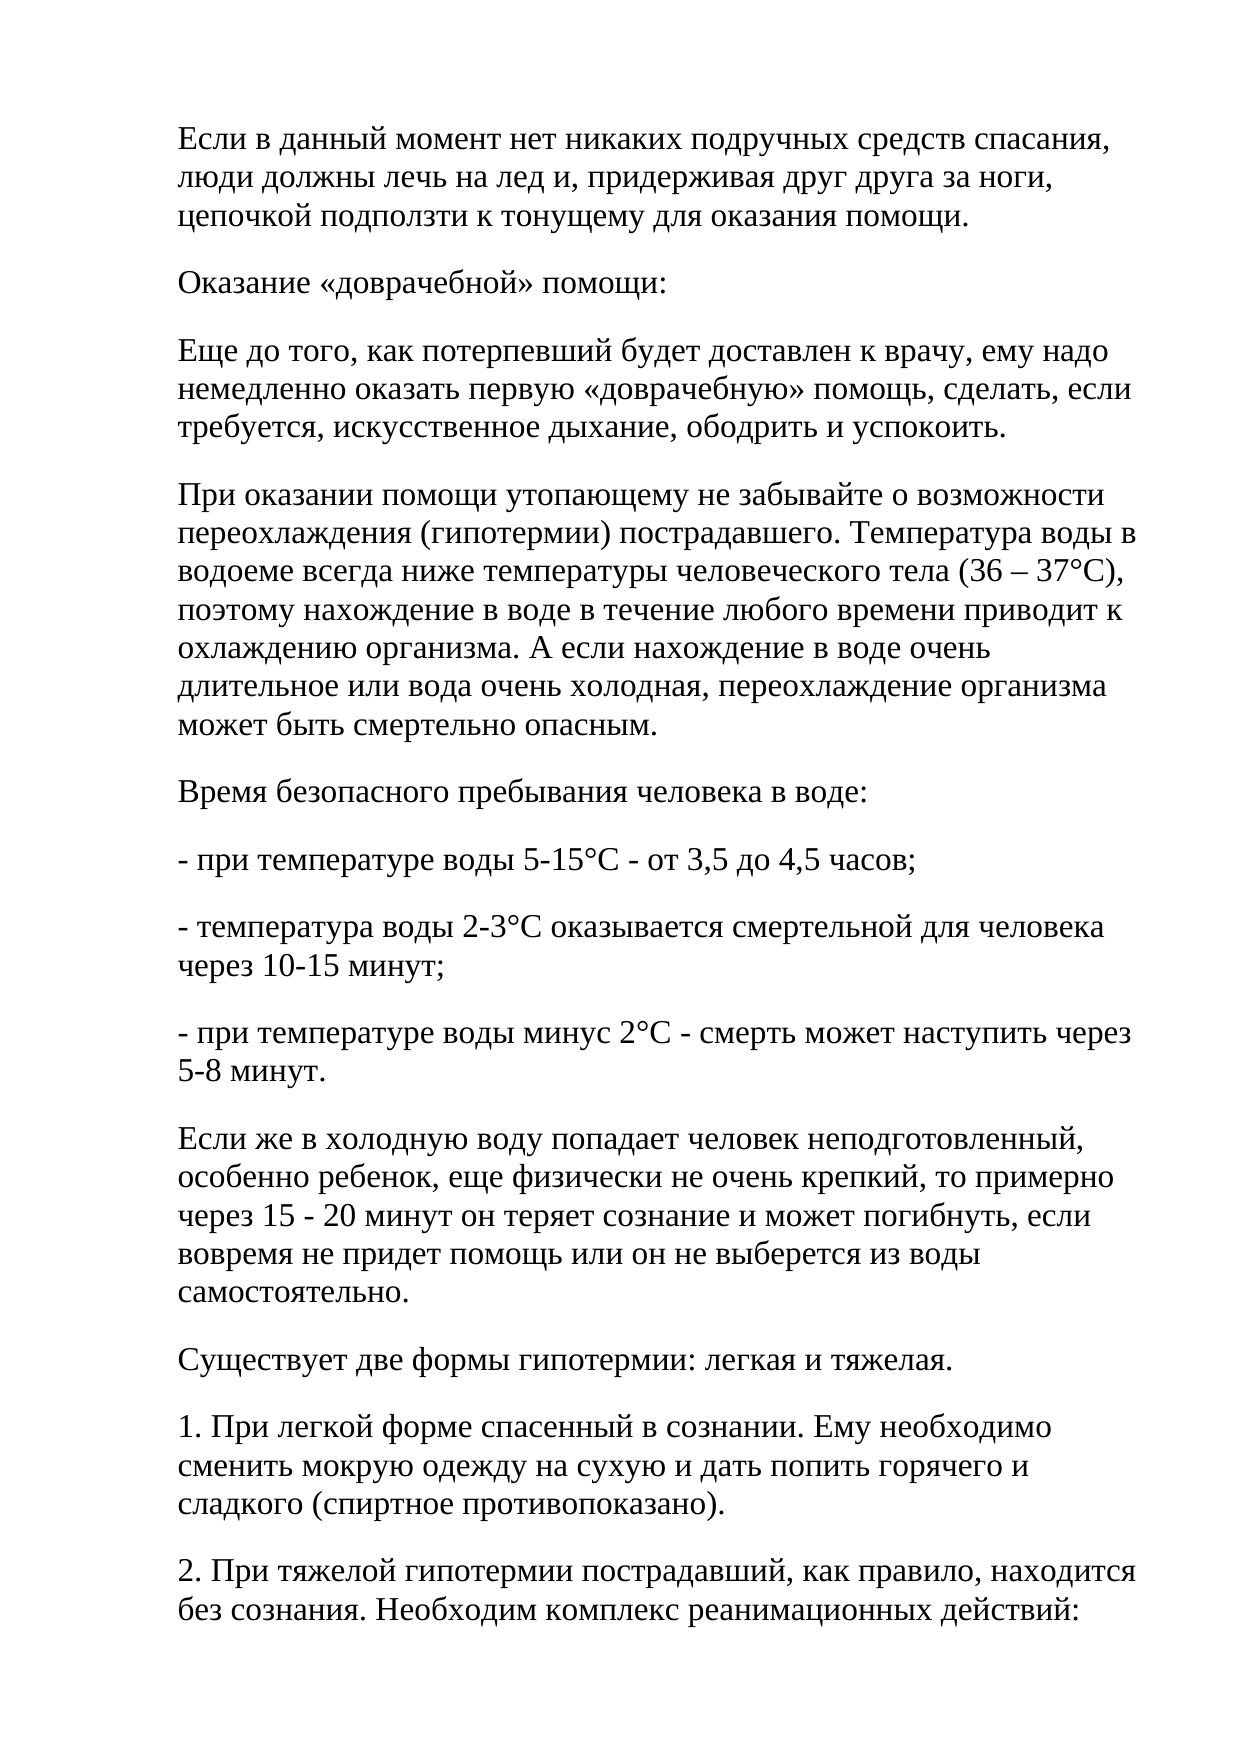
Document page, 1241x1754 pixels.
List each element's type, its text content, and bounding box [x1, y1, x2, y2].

text 2. При тяжелой гипотермии пострадавший, как правило, находится без сознания. Необходим комплекс реанимационных действий: [177, 1551, 1152, 1627]
text - при температуре воды 5-15°С - от 3,5 до 4,5 часов; [177, 839, 1152, 877]
text - при температуре воды минус 2°С - смерть может наступить через 5-8 минут. [177, 1012, 1152, 1089]
text Существует две формы гипотермии: легкая и тяжелая. [177, 1339, 1152, 1377]
text При оказании помощи утопающему не забывайте о возможности переохлаждения (гипотермии) пострадавшего. Температура воды в водоеме всегда ниже температуры человеческого тела (36 – 37°С), поэтому нахождение в воде в течение любого времени приводит к охлаждению организма. А если нахождение в воде очень длительное или вода очень холодная, переохлаждение организма может быть смертельно опасным. [177, 474, 1152, 742]
text Если в данный момент нет никаких подручных средств спасания, люди должны лечь на лед и, придерживая друг друга за ноги, цепочкой подползти к тонущему для оказания помощи. [177, 118, 1152, 233]
text Если же в холодную воду попадает человек неподготовленный, особенно ребенок, еще физически не очень крепкий, то примерно через 15 - 20 минут он теряет сознание и может погибнуть, если вовремя не придет помощь или он не выберется из воды самостоятельно. [177, 1118, 1152, 1310]
text - температура воды 2-3°С оказывается смертельной для человека через 10-15 минут; [177, 906, 1152, 983]
text Оказание «доврачебной» помощи: [177, 262, 1152, 301]
text 1. При легкой форме спасенный в сознании. Ему необходимо сменить мокрую одежду на сухую и дать попить горячего и сладкого (спиртное противопоказано). [177, 1406, 1152, 1521]
text Время безопасного пребывания человека в воде: [177, 771, 1152, 810]
text Еще до того, как потерпевший будет доставлен к врачу, ему надо немедленно оказать первую «доврачебную» помощь, сделать, если требуется, искусственное дыхание, ободрить и успокоить. [177, 330, 1152, 445]
